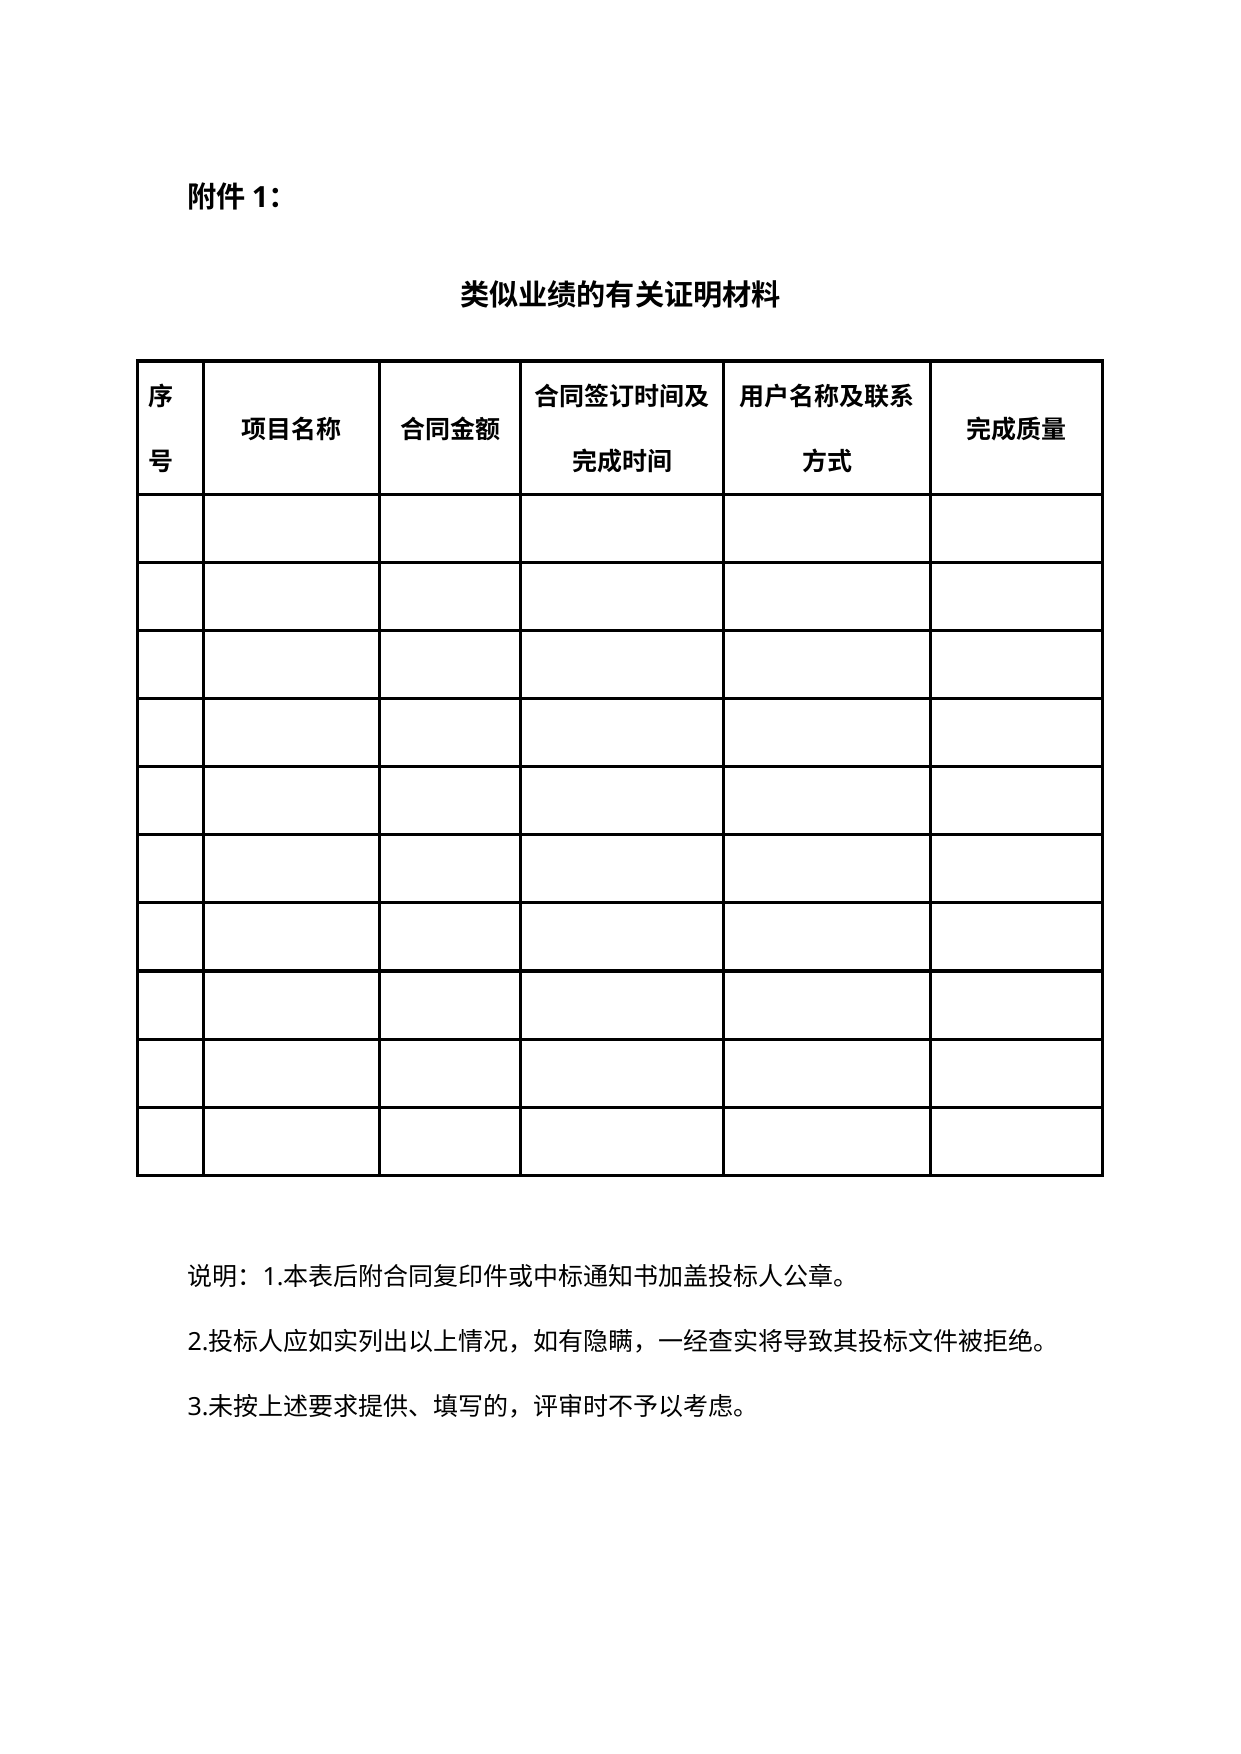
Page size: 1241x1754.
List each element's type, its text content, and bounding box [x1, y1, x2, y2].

table_cell [139, 904, 202, 969]
table_cell [522, 632, 722, 697]
table_cell [725, 700, 929, 765]
table_cell [205, 632, 378, 697]
subtitle 类似业绩的有关证明材料 [187, 261, 1053, 326]
table_cell [381, 904, 519, 969]
table_cell [205, 836, 378, 901]
text 2.投标人应如实列出以上情况，如有隐瞒，一经查实将导致其投标文件被拒绝。 [187, 1307, 1053, 1372]
table_cell [205, 904, 378, 969]
table_cell [932, 1109, 1101, 1174]
table_cell [381, 836, 519, 901]
table_header 项目名称 [205, 363, 378, 492]
table_cell [205, 973, 378, 1037]
table_cell [932, 973, 1101, 1037]
table_cell [205, 1109, 378, 1174]
table_cell [205, 496, 378, 561]
table_cell [139, 836, 202, 901]
subtitle 附件1： [187, 162, 1053, 227]
table_cell [725, 836, 929, 901]
table_cell [725, 1109, 929, 1174]
table_cell [522, 904, 722, 969]
table_cell [522, 496, 722, 561]
table_cell [205, 700, 378, 765]
table_cell [932, 768, 1101, 833]
table_cell [381, 973, 519, 1037]
table_cell [522, 564, 722, 629]
table_cell [381, 700, 519, 765]
table_cell [139, 973, 202, 1037]
table_cell [522, 1109, 722, 1174]
table_cell [381, 1109, 519, 1174]
table_cell [139, 564, 202, 629]
table_cell [932, 632, 1101, 697]
table_cell [932, 1041, 1101, 1106]
text 3.未按上述要求提供、填写的，评审时不予以考虑。 [187, 1372, 1053, 1437]
table_cell [381, 564, 519, 629]
table_cell [725, 973, 929, 1037]
table_cell [205, 1041, 378, 1106]
table_header 合同签订时间及完成时间 [522, 363, 722, 492]
table_cell [725, 564, 929, 629]
table_cell [381, 632, 519, 697]
table_cell [139, 1041, 202, 1106]
table_cell [139, 496, 202, 561]
table_cell [381, 768, 519, 833]
table_cell [205, 768, 378, 833]
table_cell [932, 836, 1101, 901]
table_cell [522, 768, 722, 833]
table_cell [932, 904, 1101, 969]
table_cell [139, 632, 202, 697]
table_header 完成质量 [932, 363, 1101, 492]
table_cell [725, 496, 929, 561]
table_cell [522, 836, 722, 901]
table_cell [932, 564, 1101, 629]
table_cell [522, 973, 722, 1037]
table_cell [725, 632, 929, 697]
table_cell [381, 1041, 519, 1106]
table_cell [139, 768, 202, 833]
table_header 合同金额 [381, 363, 519, 492]
table_cell [932, 700, 1101, 765]
table_header 用户名称及联系方式 [725, 363, 929, 492]
table_cell [522, 700, 722, 765]
table_cell [725, 1041, 929, 1106]
table_header 序号 [139, 363, 202, 492]
text 说明：1.本表后附合同复印件或中标通知书加盖投标人公章。 [187, 1242, 1053, 1307]
table_cell [522, 1041, 722, 1106]
table_cell [139, 1109, 202, 1174]
table_cell [139, 700, 202, 765]
table_cell [932, 496, 1101, 561]
table_cell [725, 904, 929, 969]
table_cell [205, 564, 378, 629]
table_cell [725, 768, 929, 833]
table_cell [381, 496, 519, 561]
